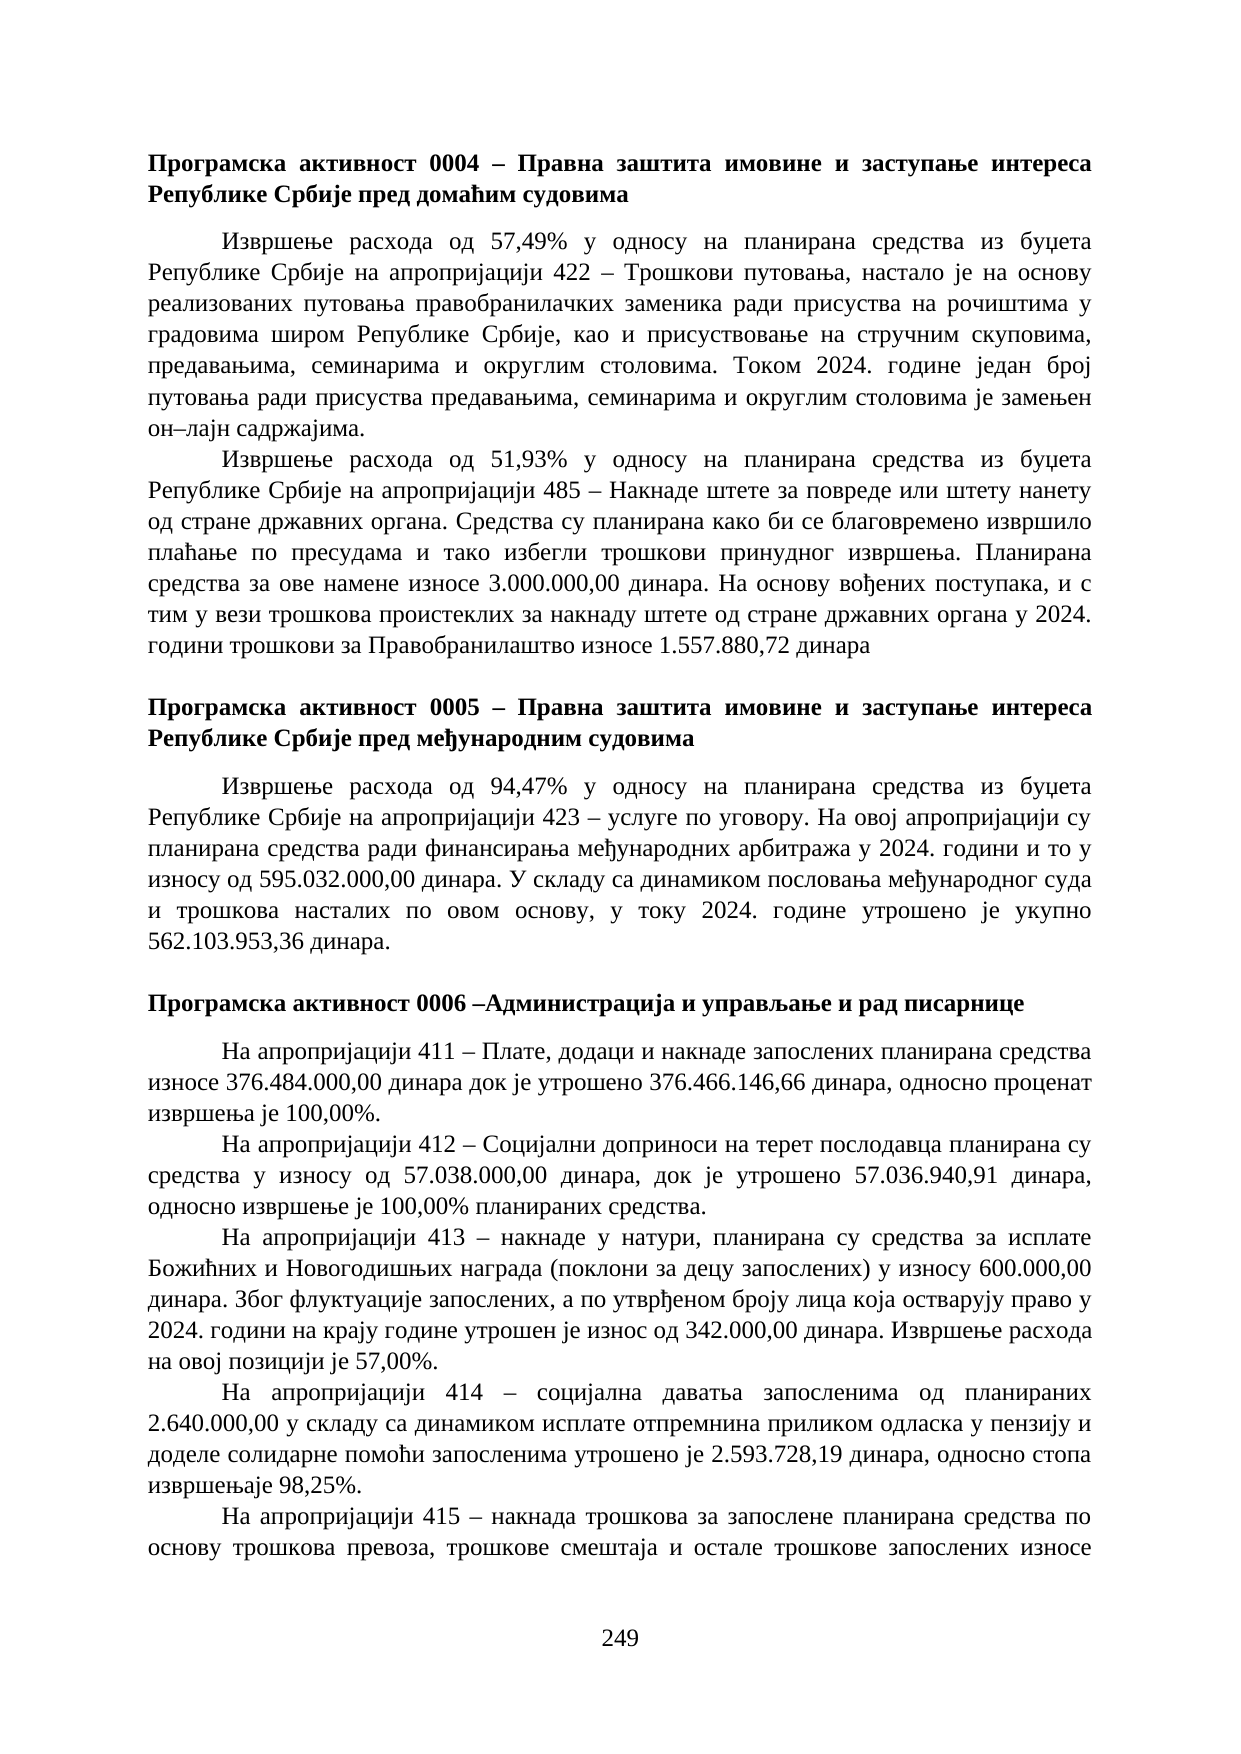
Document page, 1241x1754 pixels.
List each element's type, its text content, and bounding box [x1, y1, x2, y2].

text Програмска активност 0004 – Правна заштита имовине и заступање интереса Републике Србије пред домаћим судовима [148, 148, 1093, 207]
text Програмска активност 0005 – Правна заштита имовине и заступање интереса Републике Србије пред међународним судовима [148, 692, 1093, 752]
text Програмска активност 0006 –Администрација и управљање и рад писарнице [148, 988, 1093, 1017]
text На апропријацији 414 – социјална даватьа запосленима од планираних 2.640.000,00 у складу са динамиком исплате отпремнина приликом одласка у пензију и доделе солидарне помоћи запосленима утрошено је 2.593.728,19 динара, односно стопа извршењаје 98,25%. [148, 1377, 1093, 1499]
text Извршење расхода од 57,49% у односу на планирана средства из буџета Републике Србије на апропријацији 422 – Трошкови путовања, настало је на основу реализованих путовања правобранилачких заменика ради присуства на рочиштима у градовима широм Републике Србије, као и присуствовање на стручним скуповима, предавањима, семинарима и округлим столовима. Током 2024. године један број путовања ради присуства предавањима, семинарима и округлим столовима је замењен он–лајн садржајима. [148, 226, 1093, 441]
text На апропријацији 412 – Социјални доприноси на терет послодавца планирана су средства у износу од 57.038.000,00 динара, док је утрошено 57.036.940,91 динара, односно извршење је 100,00% планираних средства. [148, 1129, 1093, 1220]
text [148, 1501, 1093, 1561]
text На апропријацији 413 – накнаде у натури, планирана су средства за исплате Божићних и Новогодишњих награда (поклони за децу запослених) у износу 600.000,00 динара. Због флуктуације запослених, а по утврђеном броју лица која остварују право у 2024. години на крају године утрошен је износ од 342.000,00 динара. Извршење расхода на овој позицији је 57,00%. [148, 1222, 1093, 1375]
text Извршење расхода од 51,93% у односу на планирана средства из буџета Републике Србије на апропријацији 485 – Накнаде штете за повреде или штету нанету од стране државних органа. Средства су планирана како би се благовремено извршило плаћање по пресудама и тако избегли трошкови принудног извршења. Планирана средства за ове намене износе 3.000.000,00 динара. На основу вођених поступака, и с тим у вези трошкова проистеклих за накнаду штете од стране државних органа у 2024. години трошкови за Правобранилаштво износе 1.557.880,72 динара [148, 444, 1093, 659]
text Извршење расхода од 94,47% у односу на планирана средства из буџета Републике Србије на апропријацији 423 – услуге по уговору. На овој апропријацији су планирана средства ради финансирања међународних арбитража у 2024. години и то у износу од 595.032.000,00 динара. У складу са динамиком пословања међународног суда и трошкова насталих по овом основу, у току 2024. године утрошено је укупно 562.103.953,36 динара. [148, 771, 1093, 955]
text На апропријацији 411 – Плате, додаци и накнаде запослених планирана средства износе 376.484.000,00 динара док је утрошено 376.466.146,66 динара, односно проценат извршења је 100,00%. [148, 1036, 1093, 1127]
